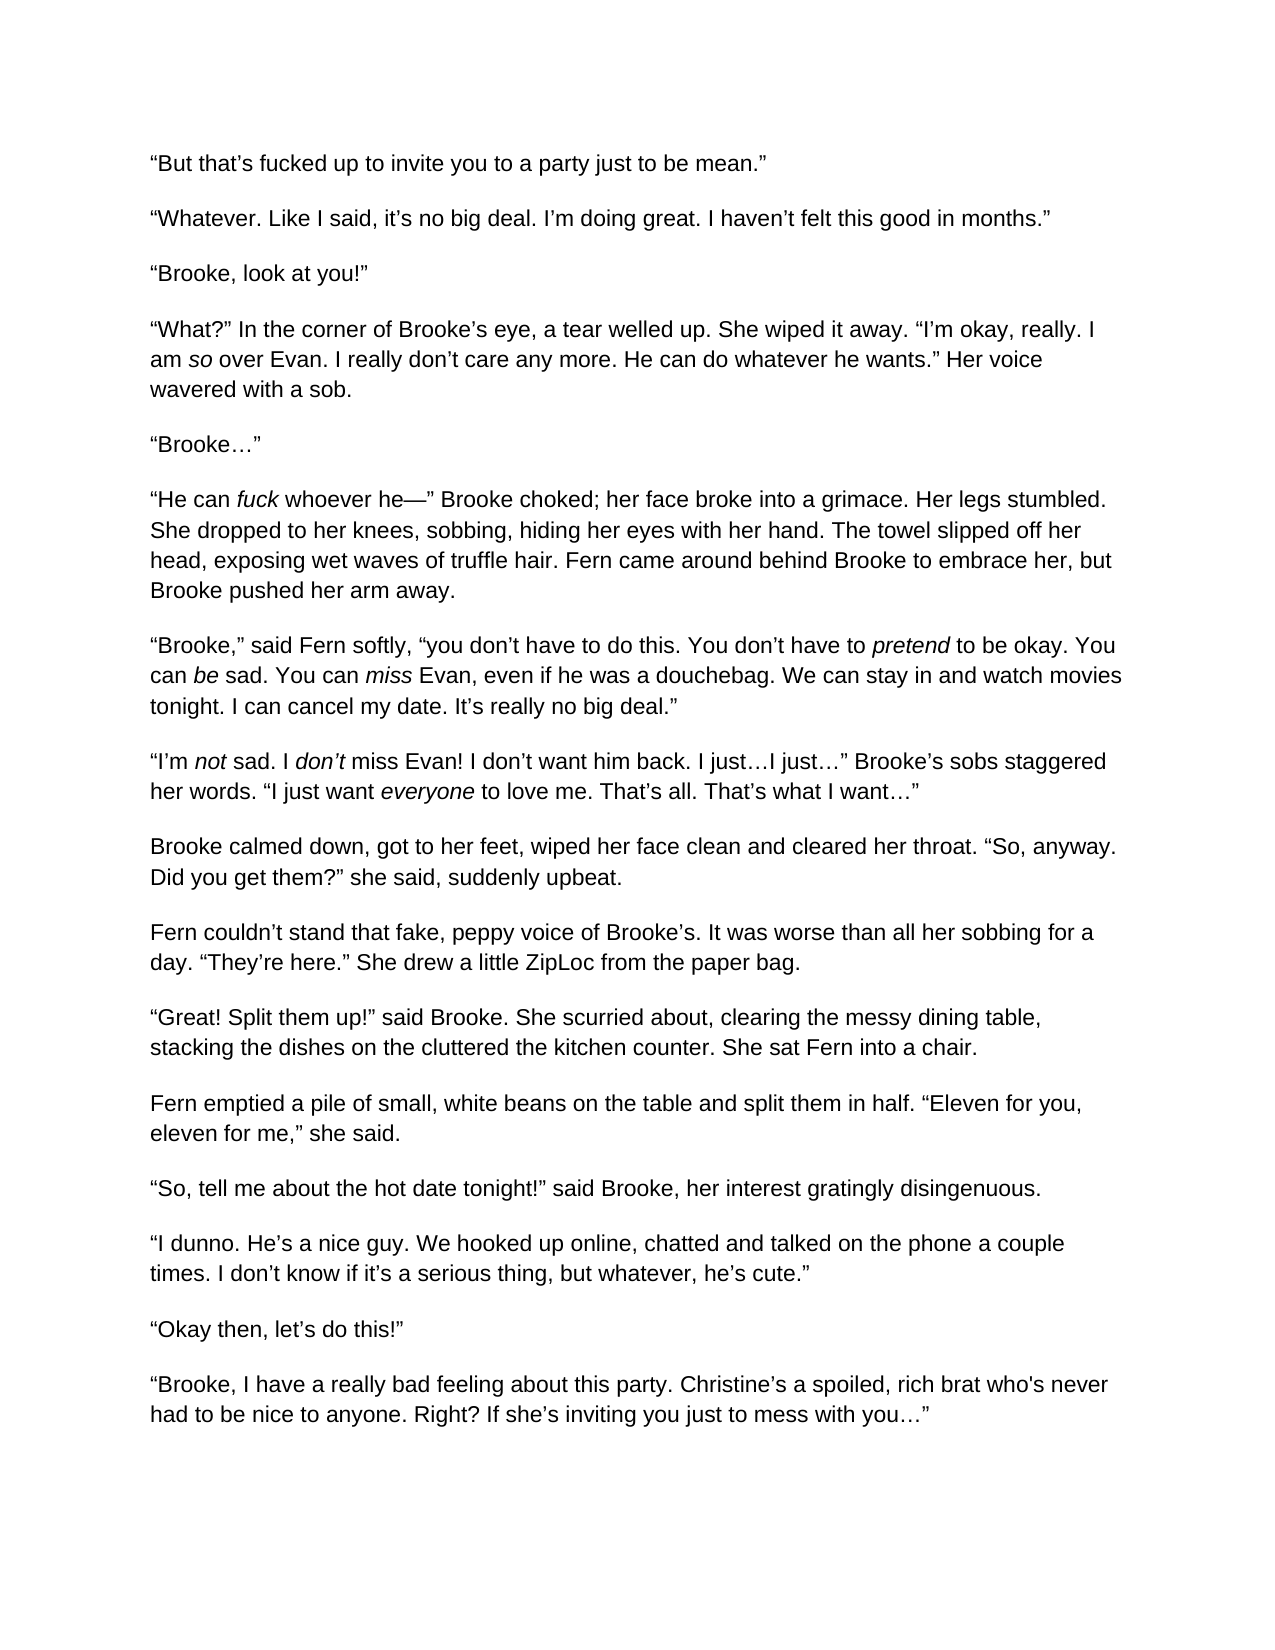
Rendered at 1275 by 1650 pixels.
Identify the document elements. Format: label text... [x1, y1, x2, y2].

text “Whatever. Like I said, it’s no big deal. I’m doing great. I haven’t felt this good in months.” [150, 205, 1125, 232]
text “Brooke,” said Fern softly, “you don’t have to do this. You don’t have to pretend to be okay. You can be sad. You can miss Evan, even if he was a douchebag. We can stay in and watch movies tonight. I can cancel my date. It’s really no big deal.” [150, 632, 1125, 719]
text “Okay then, let’s do this!” [150, 1316, 1125, 1342]
text “Brooke, I have a really bad feeling about this party. Christine’s a spoiled, rich brat who's never had to be nice to anyone. Right? If she’s inviting you just to mess with you…” [150, 1371, 1125, 1427]
text “Brooke, look at you!” [150, 260, 1125, 287]
text “Great! Split them up!” said Brooke. She scurried about, clearing the messy dining table, stacking the dishes on the cluttered the kitchen counter. She sat Fern into a chair. [150, 1004, 1125, 1061]
text “But that’s fucked up to invite you to a party just to be mean.” [150, 150, 1125, 176]
text “Brooke…” [150, 431, 1125, 458]
text “So, tell me about the hot date tonight!” said Brooke, her interest gratingly disingenuous. [150, 1175, 1125, 1201]
text “I dunno. He’s a nice guy. We hooked up online, chatted and talked on the phone a couple times. I don’t know if it’s a serious thing, but whatever, he’s cute.” [150, 1230, 1125, 1287]
text Fern couldn’t stand that fake, peppy voice of Brooke’s. It was worse than all her sobbing for a day. “They’re here.” She drew a little ZipLoc from the paper bag. [150, 919, 1125, 975]
text “What?” In the corner of Brooke’s eye, a tear welled up. She wiped it away. “I’m okay, really. I am so over Evan. I really don’t care any more. He can do whatever he wants.” Her voice wavered with a sob. [150, 316, 1125, 402]
text “He can fuck whoever he—” Brooke choked; her face broke into a grimace. Her legs stumbled. She dropped to her knees, sobbing, hiding her eyes with her hand. The towel slipped off her head, exposing wet waves of truffle hair. Fern came around behind Brooke to embrace her, but Brooke pushed her arm away. [150, 486, 1125, 603]
text Fern emptied a pile of small, white beans on the table and split them in half. “Eleven for you, eleven for me,” she said. [150, 1089, 1125, 1146]
text Brooke calmed down, got to her feet, wiped her face clean and cleared her throat. “So, anyway. Did you get them?” she said, suddenly upbeat. [150, 833, 1125, 890]
text “I’m not sad. I don’t miss Evan! I don’t want him back. I just…I just…” Brooke’s sobs staggered her words. “I just want everyone to love me. That’s all. That’s what I want…” [150, 748, 1125, 804]
